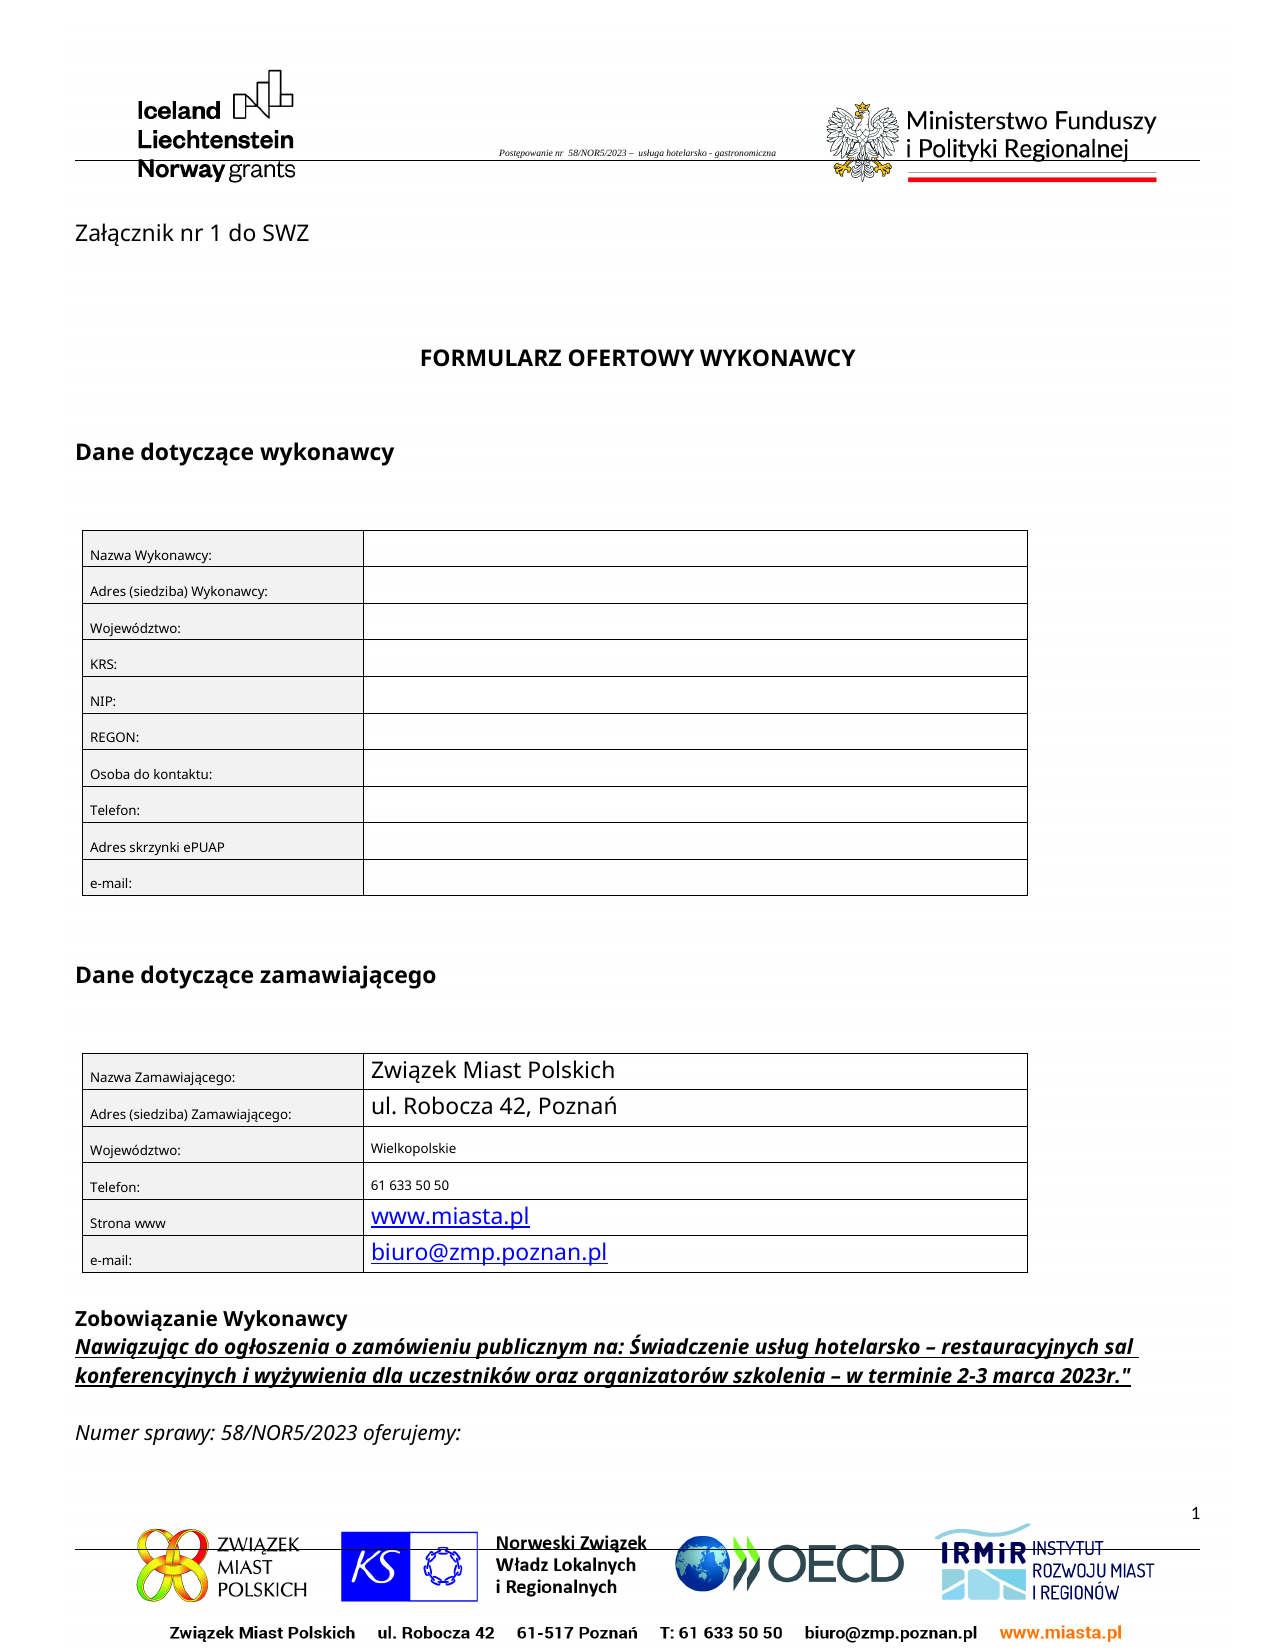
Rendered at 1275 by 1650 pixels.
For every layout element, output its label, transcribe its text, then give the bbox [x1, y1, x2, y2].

table_cell Adres (siedziba) Wykonawcy: [83, 567, 363, 603]
table_cell 61 633 50 50 [364, 1163, 1027, 1199]
table_cell e-mail: [83, 860, 363, 895]
text Dane dotyczące wykonawcy [75, 436, 1200, 467]
table_cell [364, 823, 1027, 859]
table_cell [364, 604, 1027, 639]
table_cell [364, 787, 1027, 822]
table_cell [364, 714, 1027, 749]
text Nawiązując do ogłoszenia o zamówieniu publicznym na: Świadczenie usług hotelarsko – restauracyjnych sal konferencyjnych i wyżywienia dla uczestników oraz organizatorów szkolenia – w terminie 2-3 marca 2023r." [75, 1332, 1200, 1389]
table_cell Strona www [83, 1200, 363, 1235]
table_header Nazwa Zamawiającego: [83, 1054, 363, 1089]
table_cell Wielkopolskie [364, 1127, 1027, 1162]
picture [62, 18, 1229, 1650]
table_cell biuro@zmp.poznan.pl [364, 1236, 1027, 1272]
table_cell www.miasta.pl [364, 1200, 1027, 1235]
table_header Nazwa Wykonawcy: [83, 531, 363, 566]
table_cell [364, 640, 1027, 676]
table_cell NIP: [83, 677, 363, 712]
table_header [364, 531, 1027, 566]
table_cell REGON: [83, 714, 363, 749]
table_cell [364, 677, 1027, 712]
text Zobowiązanie Wykonawcy [75, 1304, 1200, 1332]
text Numer sprawy: 58/NOR5/2023 oferujemy: [75, 1418, 1200, 1446]
table_cell Adres (siedziba) Zamawiającego: [83, 1090, 363, 1126]
text FORMULARZ OFERTOWY WYKONAWCY [75, 342, 1200, 373]
table_cell e-mail: [83, 1236, 363, 1272]
table_cell Osoba do kontaktu: [83, 750, 363, 786]
table_cell Telefon: [83, 1163, 363, 1199]
table_cell Adres skrzynki ePUAP [83, 823, 363, 859]
table_header Związek Miast Polskich [364, 1054, 1027, 1089]
text Załącznik nr 1 do SWZ [75, 217, 1200, 248]
table_cell Telefon: [83, 787, 363, 822]
table_cell [364, 750, 1027, 786]
table_cell KRS: [83, 640, 363, 676]
table_cell Województwo: [83, 604, 363, 639]
table_cell [364, 860, 1027, 895]
table_cell [364, 567, 1027, 603]
text Dane dotyczące zamawiającego [75, 959, 1200, 990]
table_cell ul. Robocza 42, Poznań [364, 1090, 1027, 1126]
table_cell Województwo: [83, 1127, 363, 1162]
